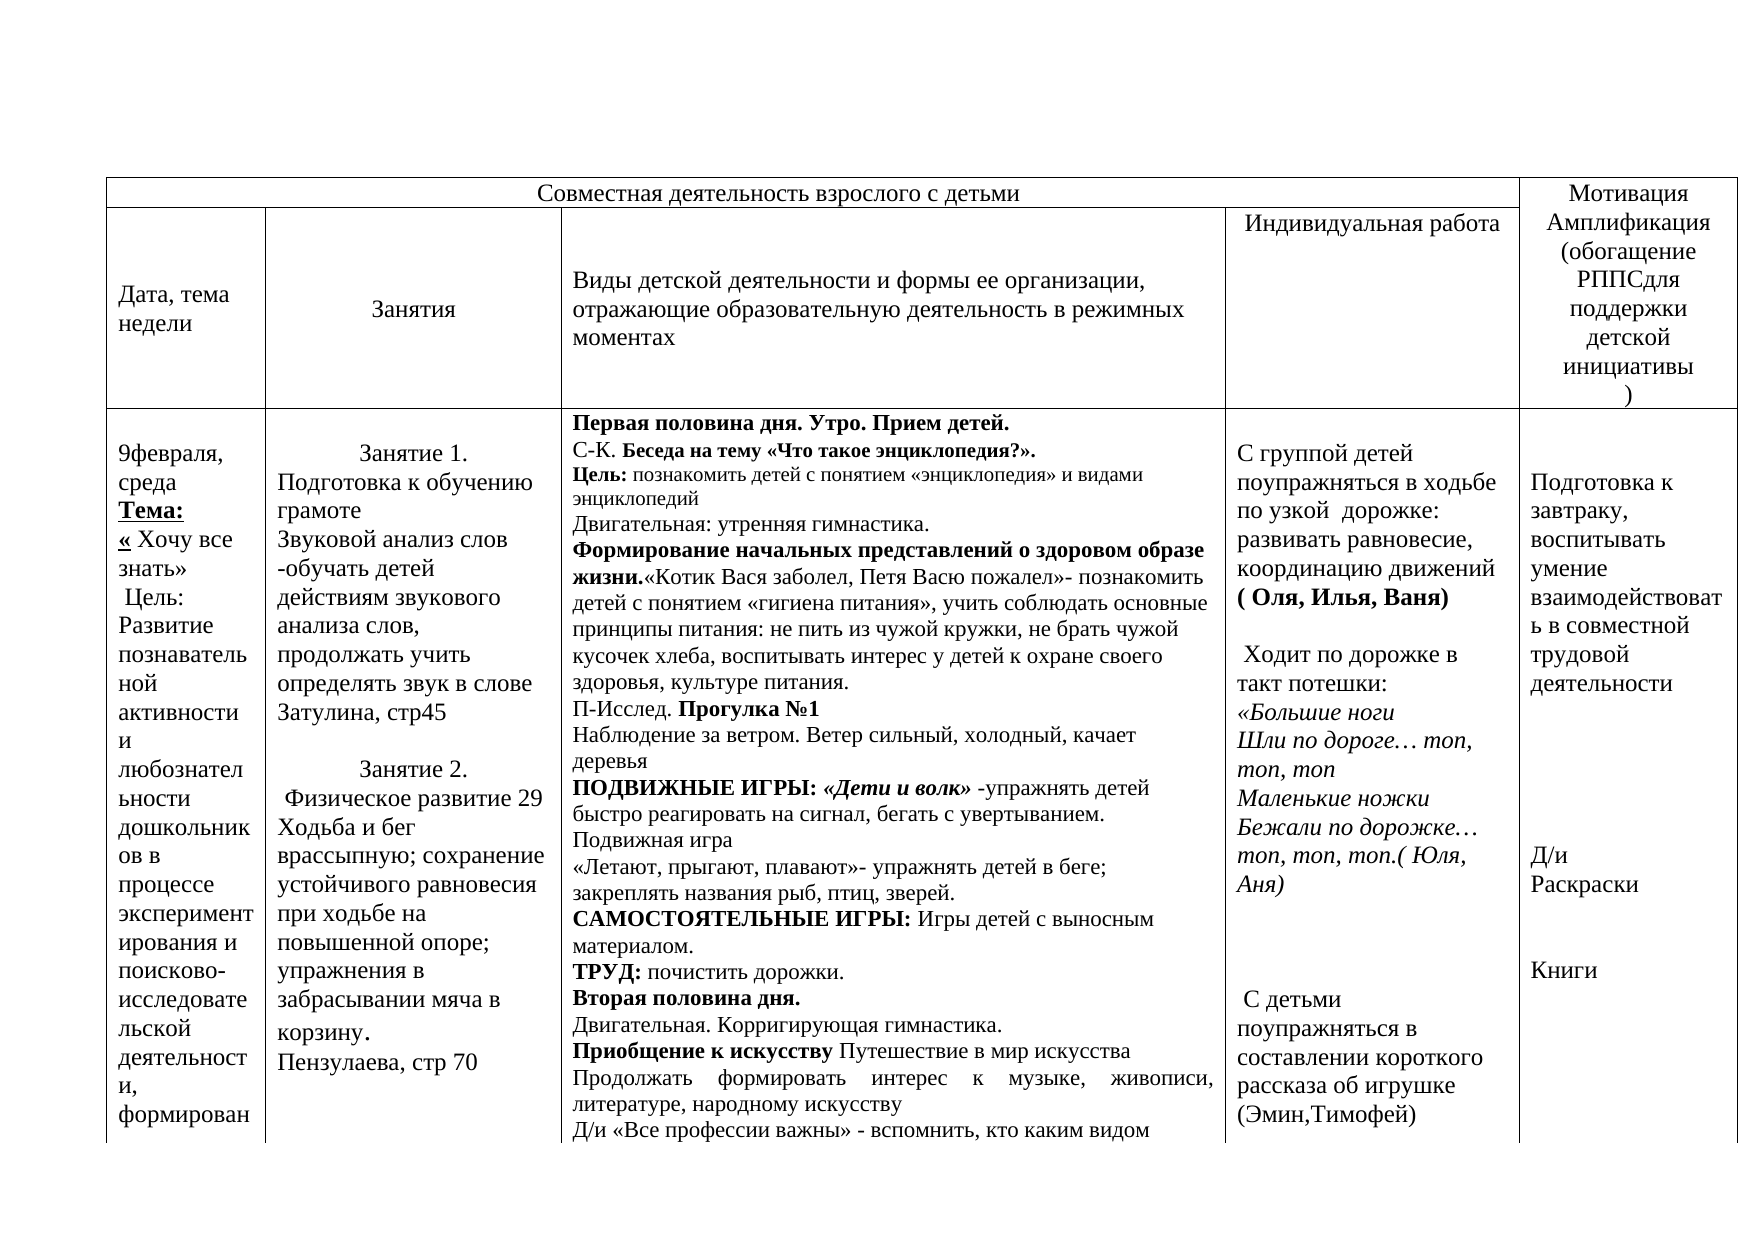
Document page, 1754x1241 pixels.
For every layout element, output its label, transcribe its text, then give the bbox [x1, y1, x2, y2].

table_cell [107, 409, 265, 1143]
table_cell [562, 409, 1225, 1143]
table_cell Индивидуальная работа [1226, 208, 1519, 408]
table_header [1226, 178, 1519, 207]
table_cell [1520, 409, 1737, 1143]
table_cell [266, 409, 561, 1143]
table_cell Виды детской деятельности и формы ее организации, отражающие образовательную деятельность в режимных моментах [562, 208, 1225, 408]
table_header Совместная деятельность взрослого с детьми [107, 178, 1226, 207]
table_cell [1226, 409, 1519, 1143]
table_cell Занятия [266, 208, 561, 408]
table_header Мотивация Амплификация (обогащение РППСдля поддержки детской инициативы ) [1520, 178, 1737, 408]
table_cell Дата, тема недели [107, 208, 265, 408]
